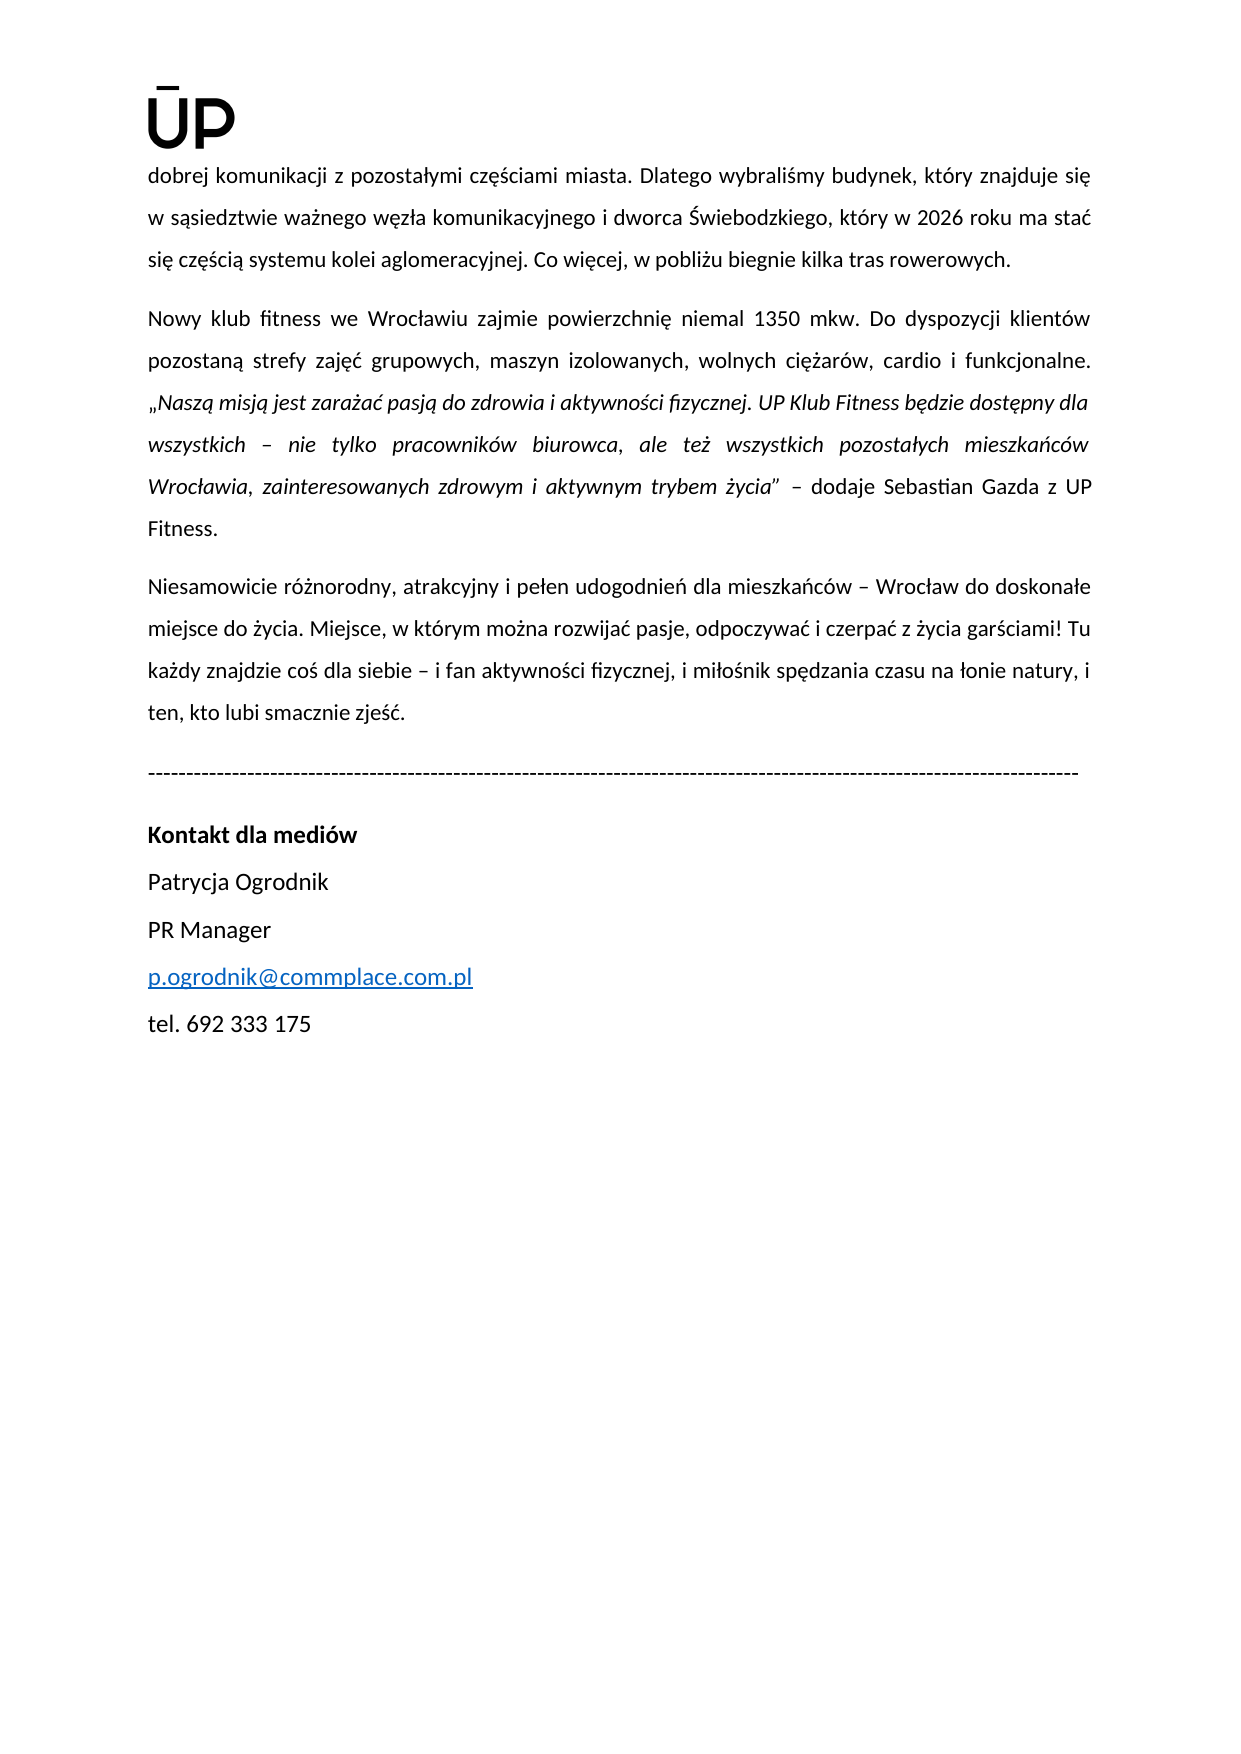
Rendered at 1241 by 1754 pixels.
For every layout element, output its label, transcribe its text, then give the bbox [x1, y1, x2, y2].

text Patrycja Ogrodnik [148, 867, 1093, 897]
text Kontakt dla mediów [148, 819, 1093, 850]
text PR Manager [148, 914, 1093, 944]
text tel. 692 333 175 [148, 1008, 1093, 1039]
text -------------------------------------------------------------------------------------------------------------------------- [148, 757, 1093, 787]
text p.ogrodnik@commplace.com.pl [148, 961, 1093, 991]
text Nowy klub fitness we Wrocławiu zajmie powierzchnię niemal 1350 mkw. Do dyspozycji klientów pozostaną strefy zajęć grupowych, maszyn izolowanych, wolnych ciężarów, cardio i funkcjonalne. „Naszą misją jest zarażać pasją do zdrowia i aktywności fizycznej. UP Klub Fitness będzie dostępny dla wszystkich – nie tylko pracowników biurowca, ale też wszystkich pozostałych mieszkańców Wrocławia, zainteresowanych zdrowym i aktywnym trybem życia” – dodaje Sebastian Gazda z UP Fitness. [148, 304, 1093, 542]
picture [147, 73, 235, 162]
text Niesamowicie różnorodny, atrakcyjny i pełen udogodnień dla mieszkańców – Wrocław do doskonałe miejsce do życia. Miejsce, w którym można rozwijać pasje, odpoczywać i czerpać z życia garściami! Tu każdy znajdzie coś dla siebie – i fan aktywności fizycznej, i miłośnik spędzania czasu na łonie natury, i ten, kto lubi smacznie zjeść. [148, 572, 1093, 726]
